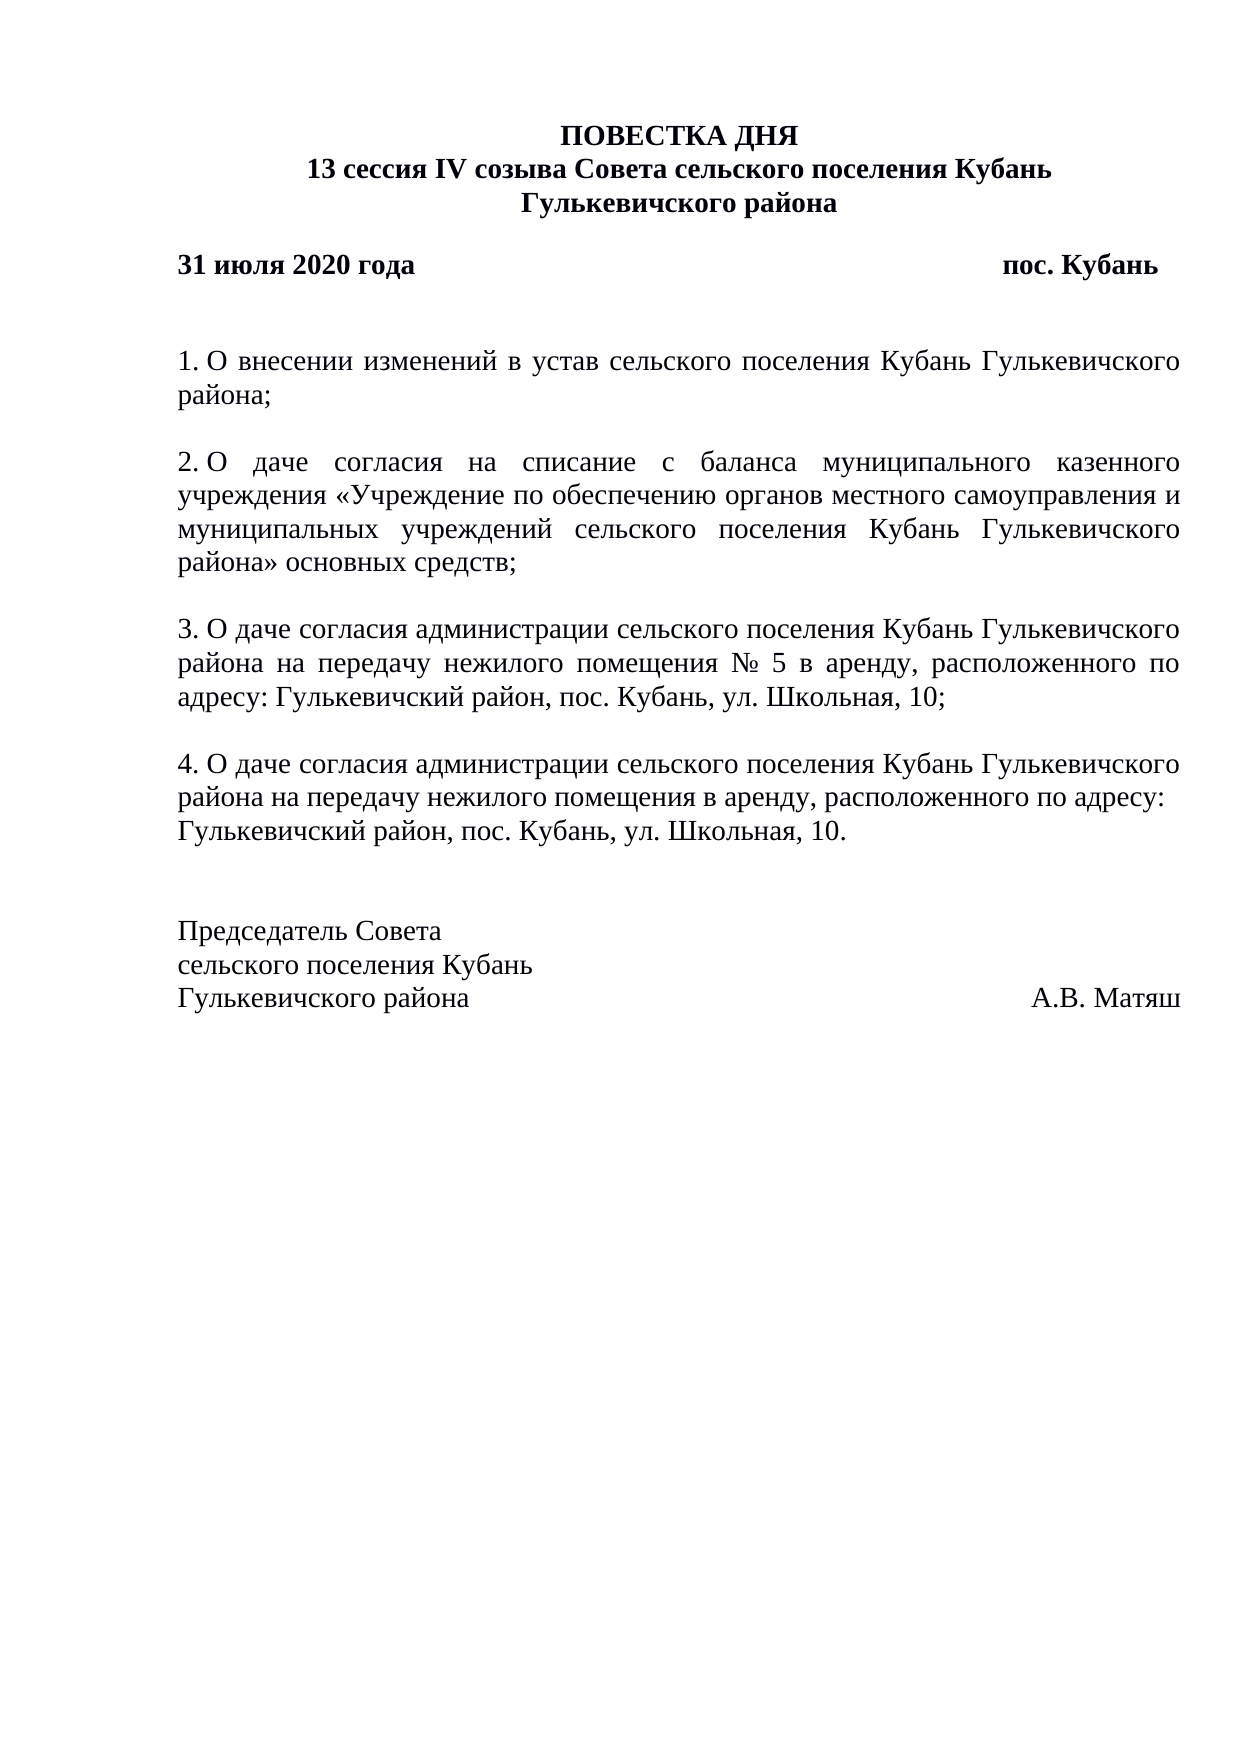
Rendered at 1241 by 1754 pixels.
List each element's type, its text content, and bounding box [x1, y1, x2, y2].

text Председатель Совета [177, 913, 1181, 947]
text Гулькевичский район, пос. Кубань, ул. Школьная, 10. [177, 813, 1181, 846]
text 1. О внесении изменений в устав сельского поселения Кубань Гулькевичского района; [177, 343, 1181, 410]
text Гулькевичского района А.В. Матяш [177, 981, 1181, 1014]
text 4. О даче согласия администрации сельского поселения Кубань Гулькевичского района на передачу нежилого помещения в аренду, расположенного по адресу: [177, 746, 1181, 813]
text 13 сессия IV созыва Совета сельского поселения Кубань [177, 152, 1181, 185]
text 31 июля 2020 года пос. Кубань [177, 247, 1181, 281]
text ПОВЕСТКА ДНЯ [177, 118, 1181, 152]
text Гулькевичского района [177, 185, 1181, 219]
text 2. О даче согласия на списание с баланса муниципального казенного учреждения «Учреждение по обеспечению органов местного самоуправления и муниципальных учреждений сельского поселения Кубань Гулькевичского района» основных средств; [177, 444, 1181, 578]
text 3. О даче согласия администрации сельского поселения Кубань Гулькевичского района на передачу нежилого помещения № 5 в аренду, расположенного по адресу: Гулькевичский район, пос. Кубань, ул. Школьная, 10; [177, 612, 1181, 712]
text сельского поселения Кубань [177, 947, 1181, 981]
